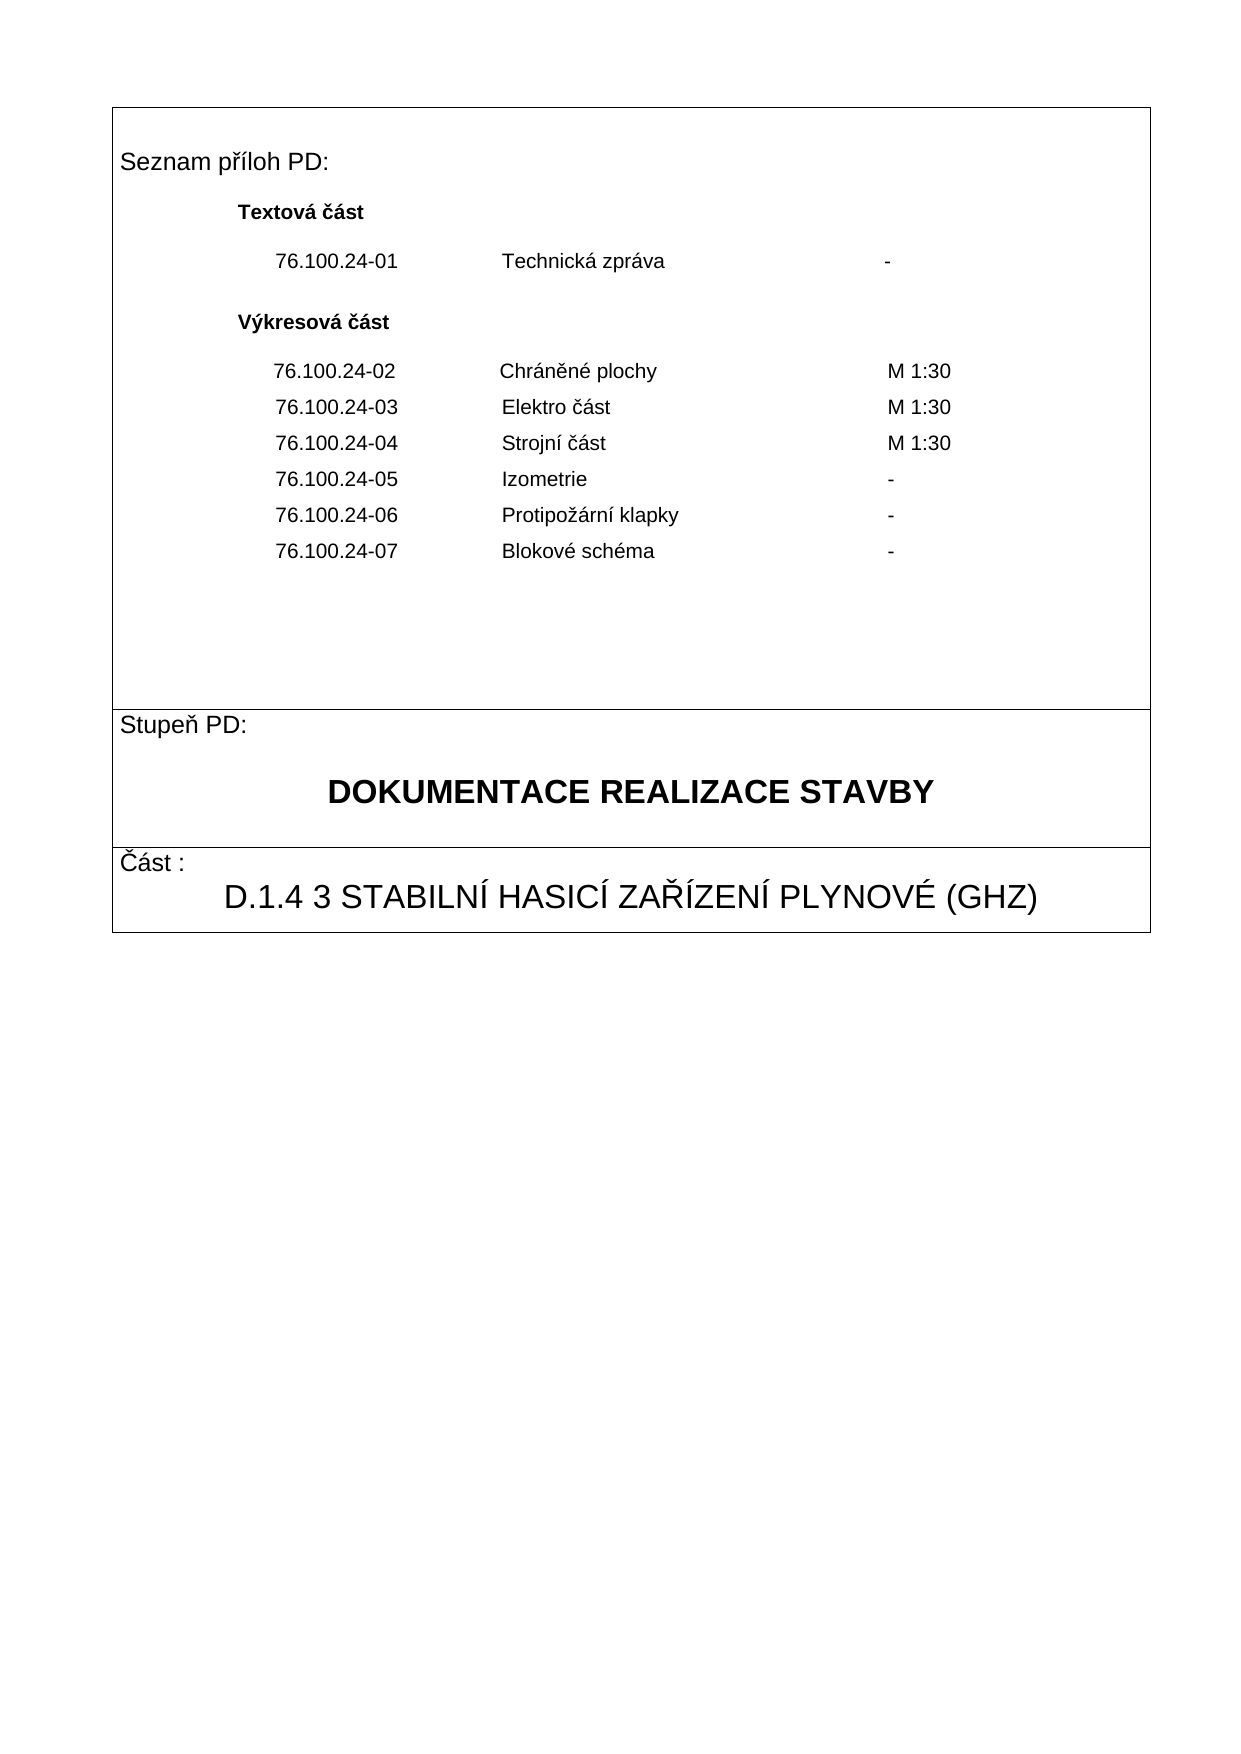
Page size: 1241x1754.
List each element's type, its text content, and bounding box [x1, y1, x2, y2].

table_header Seznam příloh PD: Textová část 76.100.24-01 Technická zpráva - Výkresová část 76.100.24-02 Chráněné plochy M 1:30 76.100.24-03 Elektro část M 1:30 76.100.24-04 Strojní část M 1:30 76.100.24-05 Izometrie - 76.100.24-06 Protipožární klapky - 76.100.24-07 Blokové schéma - [113, 108, 1150, 709]
table_cell Stupeň PD: DOKUMENTACE REALIZACE STAVBY [113, 710, 1150, 847]
table_cell Část : D.1.4 3 STABILNÍ HASICÍ ZAŘÍZENÍ PLYNOVÉ (GHZ) [113, 848, 1150, 932]
